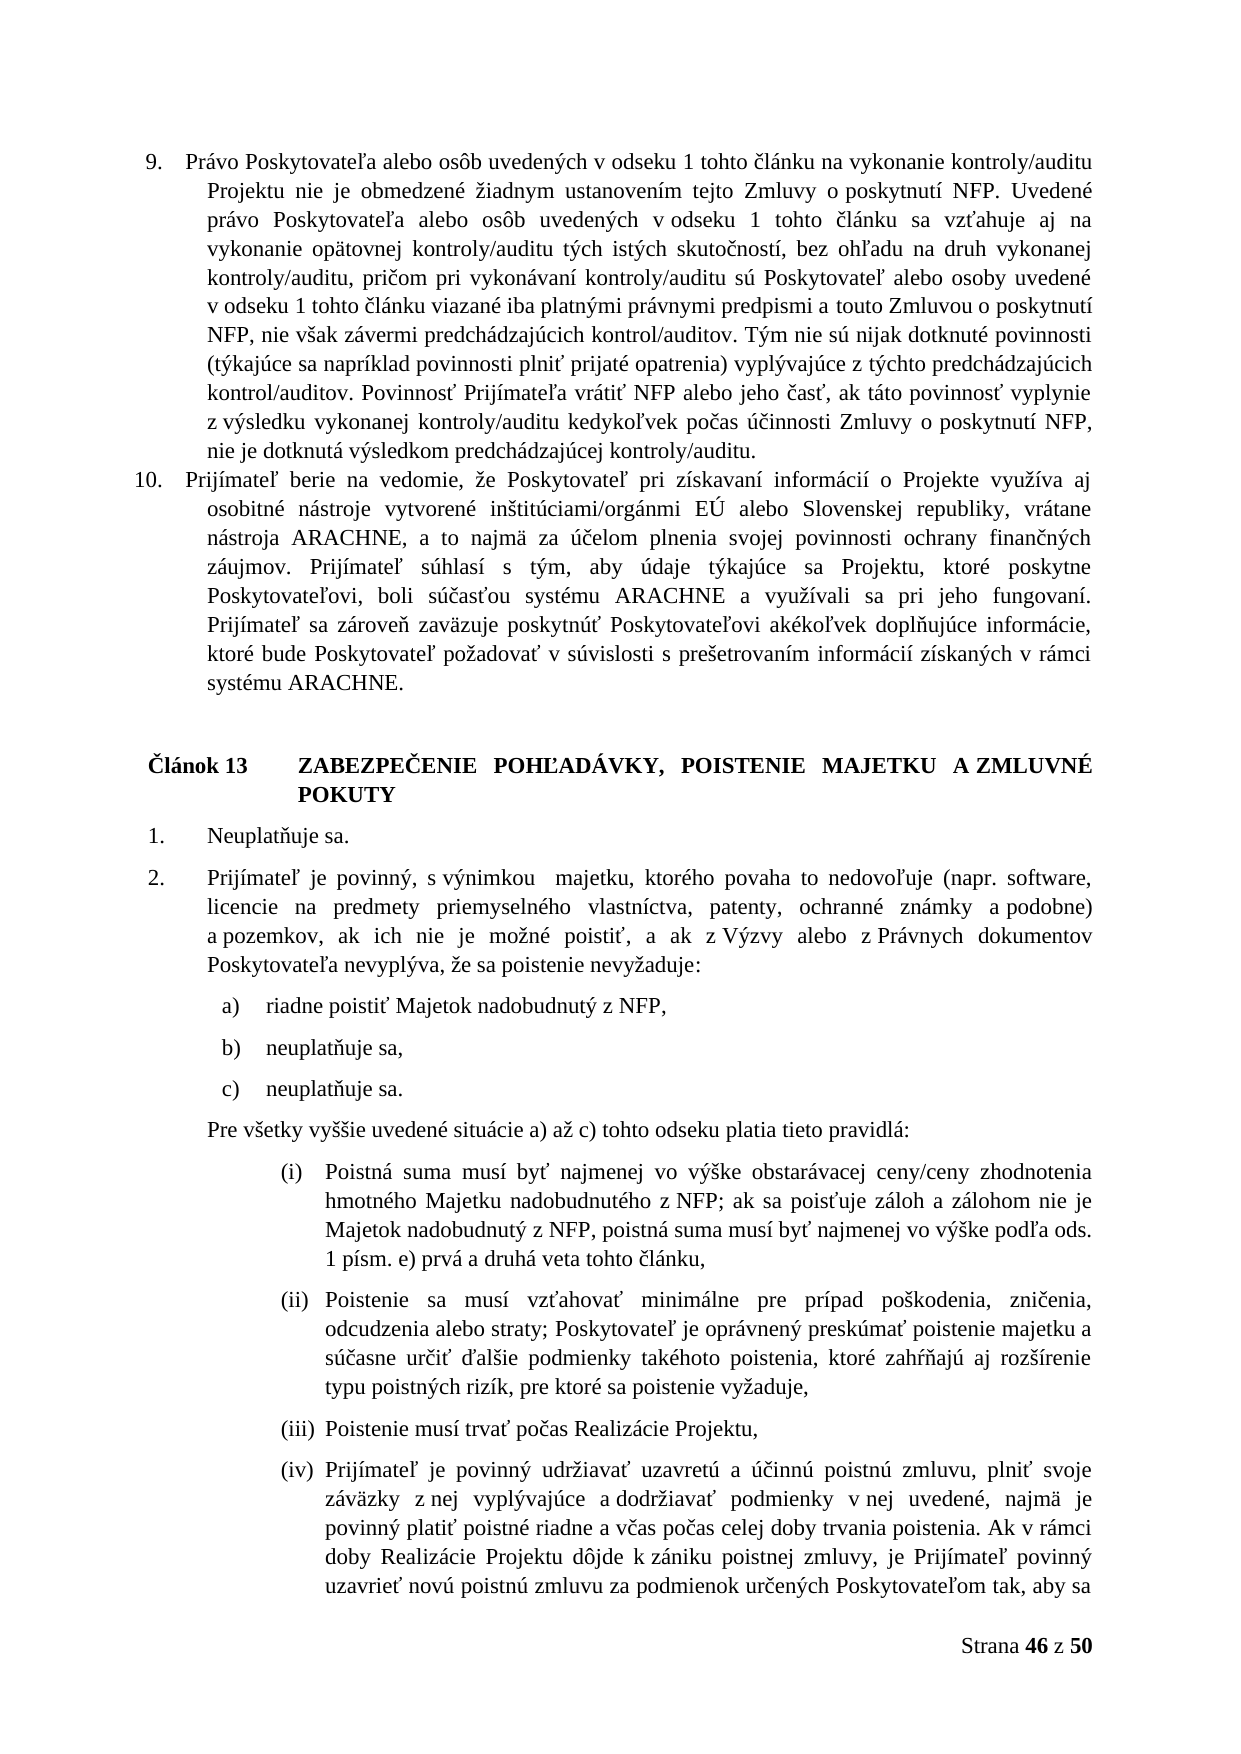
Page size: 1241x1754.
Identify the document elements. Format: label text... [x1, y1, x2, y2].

list Poistenie sa musí vzťahovať minimálne pre prípad poškodenia, zničenia, odcudzenia alebo straty; Poskytovateľ je oprávnený preskúmať poistenie majetku a súčasne určiť ďalšie podmienky takéhoto poistenia, ktoré zahŕňajú aj rozšírenie typu poistných rizík, pre ktoré sa poistenie vyžaduje, [281, 1286, 1092, 1399]
list Prijímateľ berie na vedomie, že Poskytovateľ pri získavaní informácií o Projekte využíva aj osobitné nástroje vytvorené inštitúciami/orgánmi EÚ alebo Slovenskej republiky, vrátane nástroja ARACHNE, a to najmä za účelom plnenia svojej povinnosti ochrany finančných záujmov. Prijímateľ súhlasí s tým, aby údaje týkajúce sa Projektu, ktoré poskytne Poskytovateľovi, boli súčasťou systému ARACHNE a využívali sa pri jeho fungovaní. Prijímateľ sa zároveň zaväzuje poskytnúť Poskytovateľovi akékoľvek doplňujúce informácie, ktoré bude Poskytovateľ požadovať v súvislosti s prešetrovaním informácií získaných v rámci systému ARACHNE. [162, 466, 1092, 695]
text Pre všetky vyššie uvedené situácie a) až c) tohto odseku platia tieto pravidlá: [207, 1116, 1092, 1143]
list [281, 1456, 1092, 1598]
list Poistná suma musí byť najmenej vo výške obstarávacej ceny/ceny zhodnotenia hmotného Majetku nadobudnutého z NFP; ak sa poisťuje záloh a zálohom nie je Majetok nadobudnutý z NFP, poistná suma musí byť najmenej vo výške podľa ods. 1 písm. e) prvá a druhá veta tohto článku, [281, 1158, 1092, 1271]
list Poistenie musí trvať počas Realizácie Projektu, [281, 1414, 1092, 1441]
list riadne poistiť Majetok nadobudnutý z NFP, [222, 992, 1092, 1018]
text Článok 13 ZABEZPEČENIE POHĽADÁVKY, POISTENIE MAJETKU A ZMLUVNÉ POKUTY [148, 752, 1092, 807]
list neuplatňuje sa, [222, 1033, 1092, 1060]
list Neuplatňuje sa. [148, 822, 1092, 849]
list neuplatňuje sa. [222, 1075, 1092, 1101]
list Prijímateľ je povinný, s výnimkou majetku, ktorého povaha to nedovoľuje (napr. software, licencie na predmety priemyselného vlastníctva, patenty, ochranné známky a podobne) a pozemkov, ak ich nie je možné poistiť, a ak z Výzvy alebo z Právnych dokumentov Poskytovateľa nevyplýva, že sa poistenie nevyžaduje: [148, 864, 1092, 977]
list Právo Poskytovateľa alebo osôb uvedených v odseku 1 tohto článku na vykonanie kontroly/auditu Projektu nie je obmedzené žiadnym ustanovením tejto Zmluvy o poskytnutí NFP. Uvedené právo Poskytovateľa alebo osôb uvedených v odseku 1 tohto článku sa vzťahuje aj na vykonanie opätovnej kontroly/auditu tých istých skutočností, bez ohľadu na druh vykonanej kontroly/auditu, pričom pri vykonávaní kontroly/auditu sú Poskytovateľ alebo osoby uvedené v odseku 1 tohto článku viazané iba platnými právnymi predpismi a touto Zmluvou o poskytnutí NFP, nie však závermi predchádzajúcich kontrol/auditov. Tým nie sú nijak dotknuté povinnosti (týkajúce sa napríklad povinnosti plniť prijaté opatrenia) vyplývajúce z týchto predchádzajúcich kontrol/auditov. Povinnosť Prijímateľa vrátiť NFP alebo jeho časť, ak táto povinnosť vyplynie z výsledku vykonanej kontroly/auditu kedykoľvek počas účinnosti Zmluvy o poskytnutí NFP, nie je dotknutá výsledkom predchádzajúcej kontroly/auditu. [162, 148, 1092, 464]
